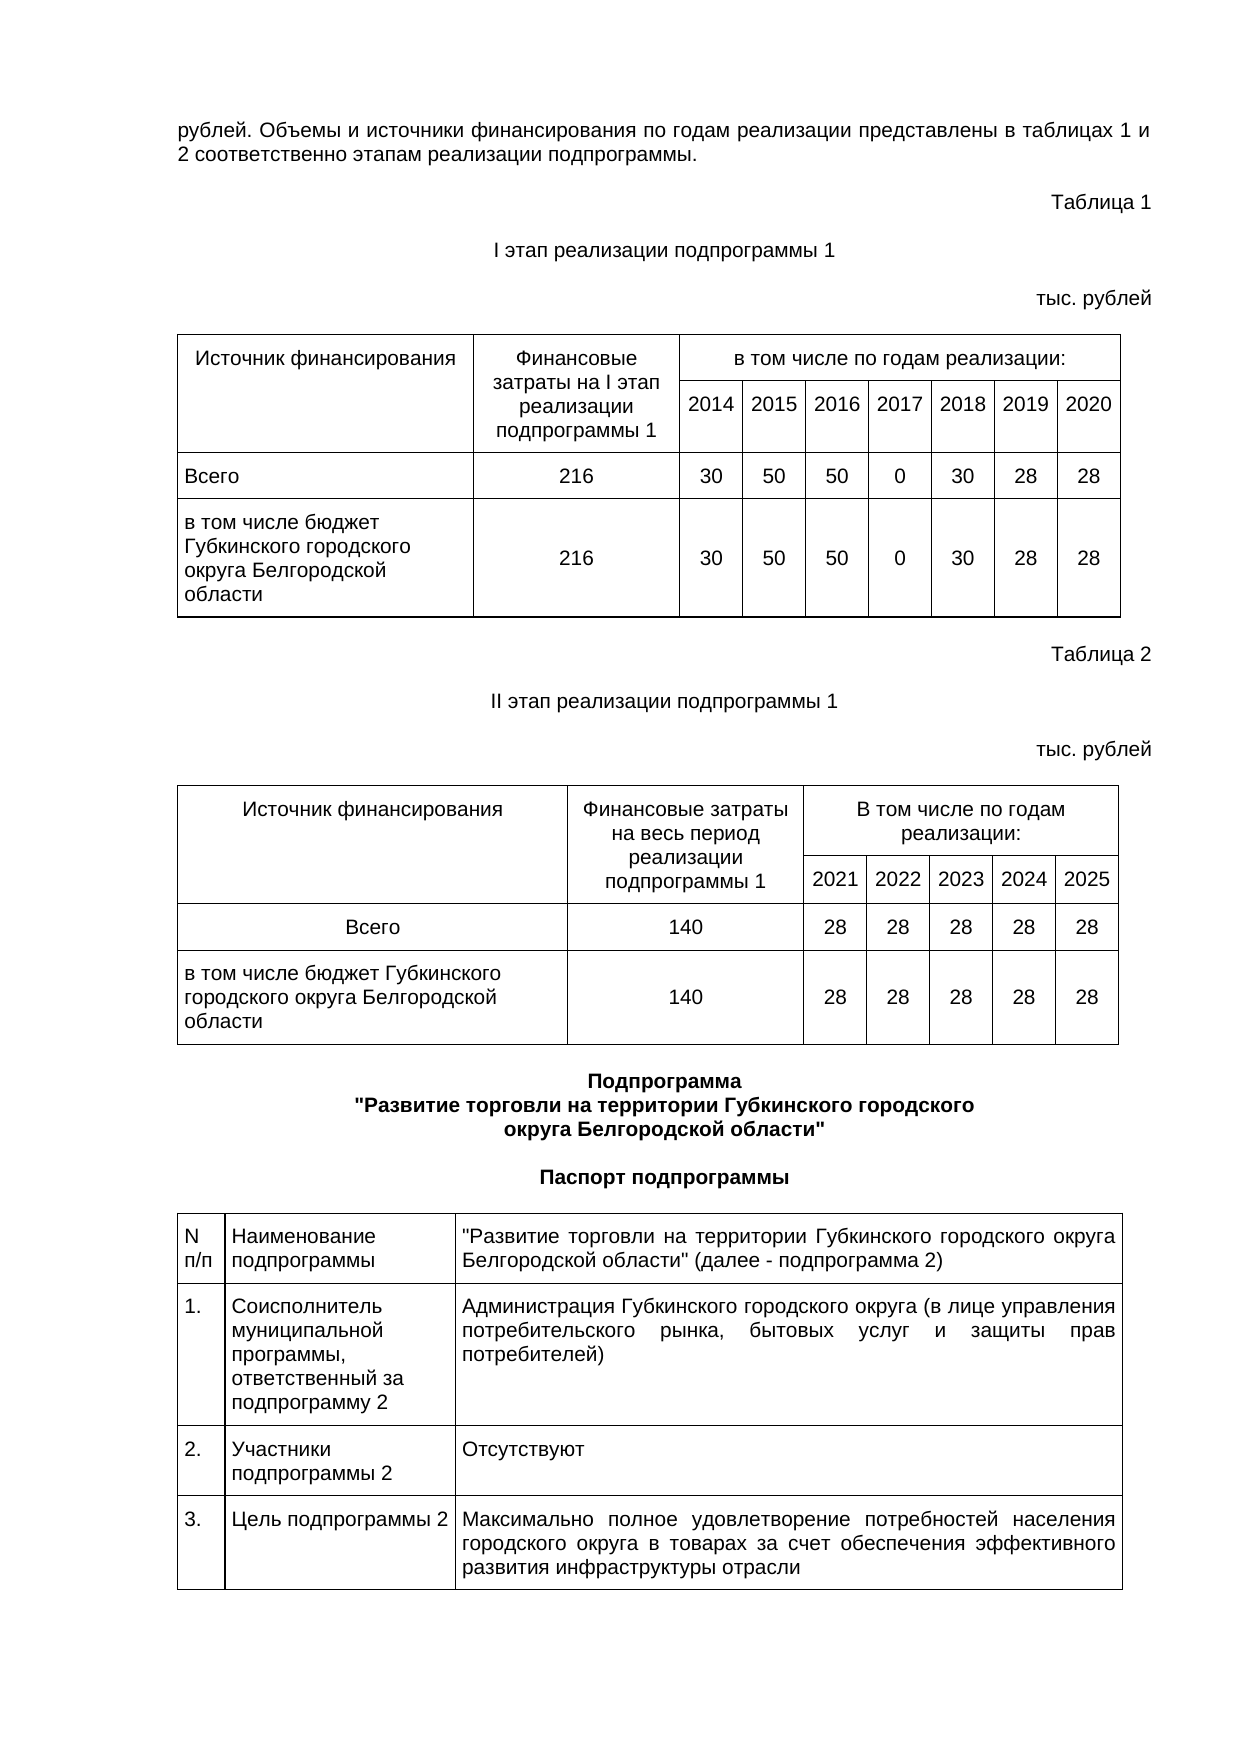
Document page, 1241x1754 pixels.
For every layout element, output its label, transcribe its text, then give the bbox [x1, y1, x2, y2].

title Подпрограмма [177, 1069, 1152, 1093]
table_cell Участники подпрограммы 2 [226, 1426, 455, 1495]
table_cell 2019 [995, 381, 1057, 452]
table_cell 2025 [1056, 856, 1118, 903]
table_header Источник финансирования [178, 335, 473, 452]
table_cell 28 [995, 453, 1057, 498]
table_cell 28 [995, 499, 1057, 616]
table_cell 28 [1056, 904, 1118, 949]
table_header Финансовые затраты на I этап реализации подпрограммы 1 [474, 335, 679, 452]
table_cell Максимально полное удовлетворение потребностей населения городского округа в товарах за счет обеспечения эффективного развития инфраструктуры отрасли [456, 1496, 1122, 1589]
table_cell 28 [867, 951, 929, 1044]
table_cell Отсутствуют [456, 1426, 1122, 1495]
text Таблица 1 [177, 190, 1152, 214]
table_cell 28 [804, 904, 866, 949]
table_cell 28 [1058, 453, 1120, 498]
table_cell 50 [806, 499, 868, 616]
table_cell 2024 [993, 856, 1055, 903]
table_cell 30 [932, 499, 994, 616]
table_cell 28 [993, 904, 1055, 949]
title округа Белгородской области" [177, 1117, 1152, 1141]
table_cell 50 [806, 453, 868, 498]
table_cell Всего [178, 904, 567, 949]
text Таблица 2 [177, 641, 1152, 665]
table_cell 30 [680, 453, 742, 498]
table_cell 28 [1056, 951, 1118, 1044]
table_cell 28 [930, 904, 992, 949]
table_header Наименование подпрограммы [226, 1214, 455, 1283]
table_cell 2016 [806, 381, 868, 452]
table_cell Цель подпрограммы 2 [226, 1496, 455, 1589]
table_cell 28 [930, 951, 992, 1044]
title "Развитие торговли на территории Губкинского городского [177, 1093, 1152, 1117]
table_cell 30 [680, 499, 742, 616]
text тыс. рублей [177, 737, 1152, 761]
table_cell 1. [178, 1284, 224, 1425]
table_cell 2017 [869, 381, 931, 452]
table_cell 216 [474, 499, 679, 616]
table_cell в том числе бюджет Губкинского городского округа Белгородской области [178, 499, 473, 616]
table_cell 2023 [930, 856, 992, 903]
table_cell 30 [932, 453, 994, 498]
table_cell 140 [568, 904, 803, 949]
table_cell 50 [743, 499, 805, 616]
table_cell 140 [568, 951, 803, 1044]
table_cell Администрация Губкинского городского округа (в лице управления потребительского рынка, бытовых услуг и защиты прав потребителей) [456, 1284, 1122, 1425]
table_cell 0 [869, 453, 931, 498]
table_header Финансовые затраты на весь период реализации подпрограммы 1 [568, 786, 803, 903]
table_cell 2022 [867, 856, 929, 903]
table_header Источник финансирования [178, 786, 567, 903]
table_cell 216 [474, 453, 679, 498]
table_cell Соисполнитель муниципальной программы, ответственный за подпрограмму 2 [226, 1284, 455, 1425]
table_cell 2015 [743, 381, 805, 452]
table_cell 2018 [932, 381, 994, 452]
table_cell 28 [993, 951, 1055, 1044]
text тыс. рублей [177, 286, 1152, 310]
table_cell 2021 [804, 856, 866, 903]
table_cell 2020 [1058, 381, 1120, 452]
text II этап реализации подпрограммы 1 [177, 689, 1152, 713]
table_cell Всего [178, 453, 473, 498]
title Паспорт подпрограммы [177, 1164, 1152, 1188]
table_cell 0 [869, 499, 931, 616]
table_header N п/п [178, 1214, 224, 1283]
table_cell в том числе бюджет Губкинского городского округа Белгородской области [178, 951, 567, 1044]
table_cell 50 [743, 453, 805, 498]
table_header В том числе по годам реализации: [804, 786, 1118, 855]
table_header в том числе по годам реализации: [680, 335, 1120, 380]
table_cell 28 [1058, 499, 1120, 616]
table_cell 28 [804, 951, 866, 1044]
table_cell 3. [178, 1496, 224, 1589]
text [177, 118, 1152, 166]
table_cell 2014 [680, 381, 742, 452]
text I этап реализации подпрограммы 1 [177, 238, 1152, 262]
table_cell 28 [867, 904, 929, 949]
table_header "Развитие торговли на территории Губкинского городского округа Белгородской области" (далее - подпрограмма 2) [456, 1214, 1122, 1283]
table_cell 2. [178, 1426, 224, 1495]
